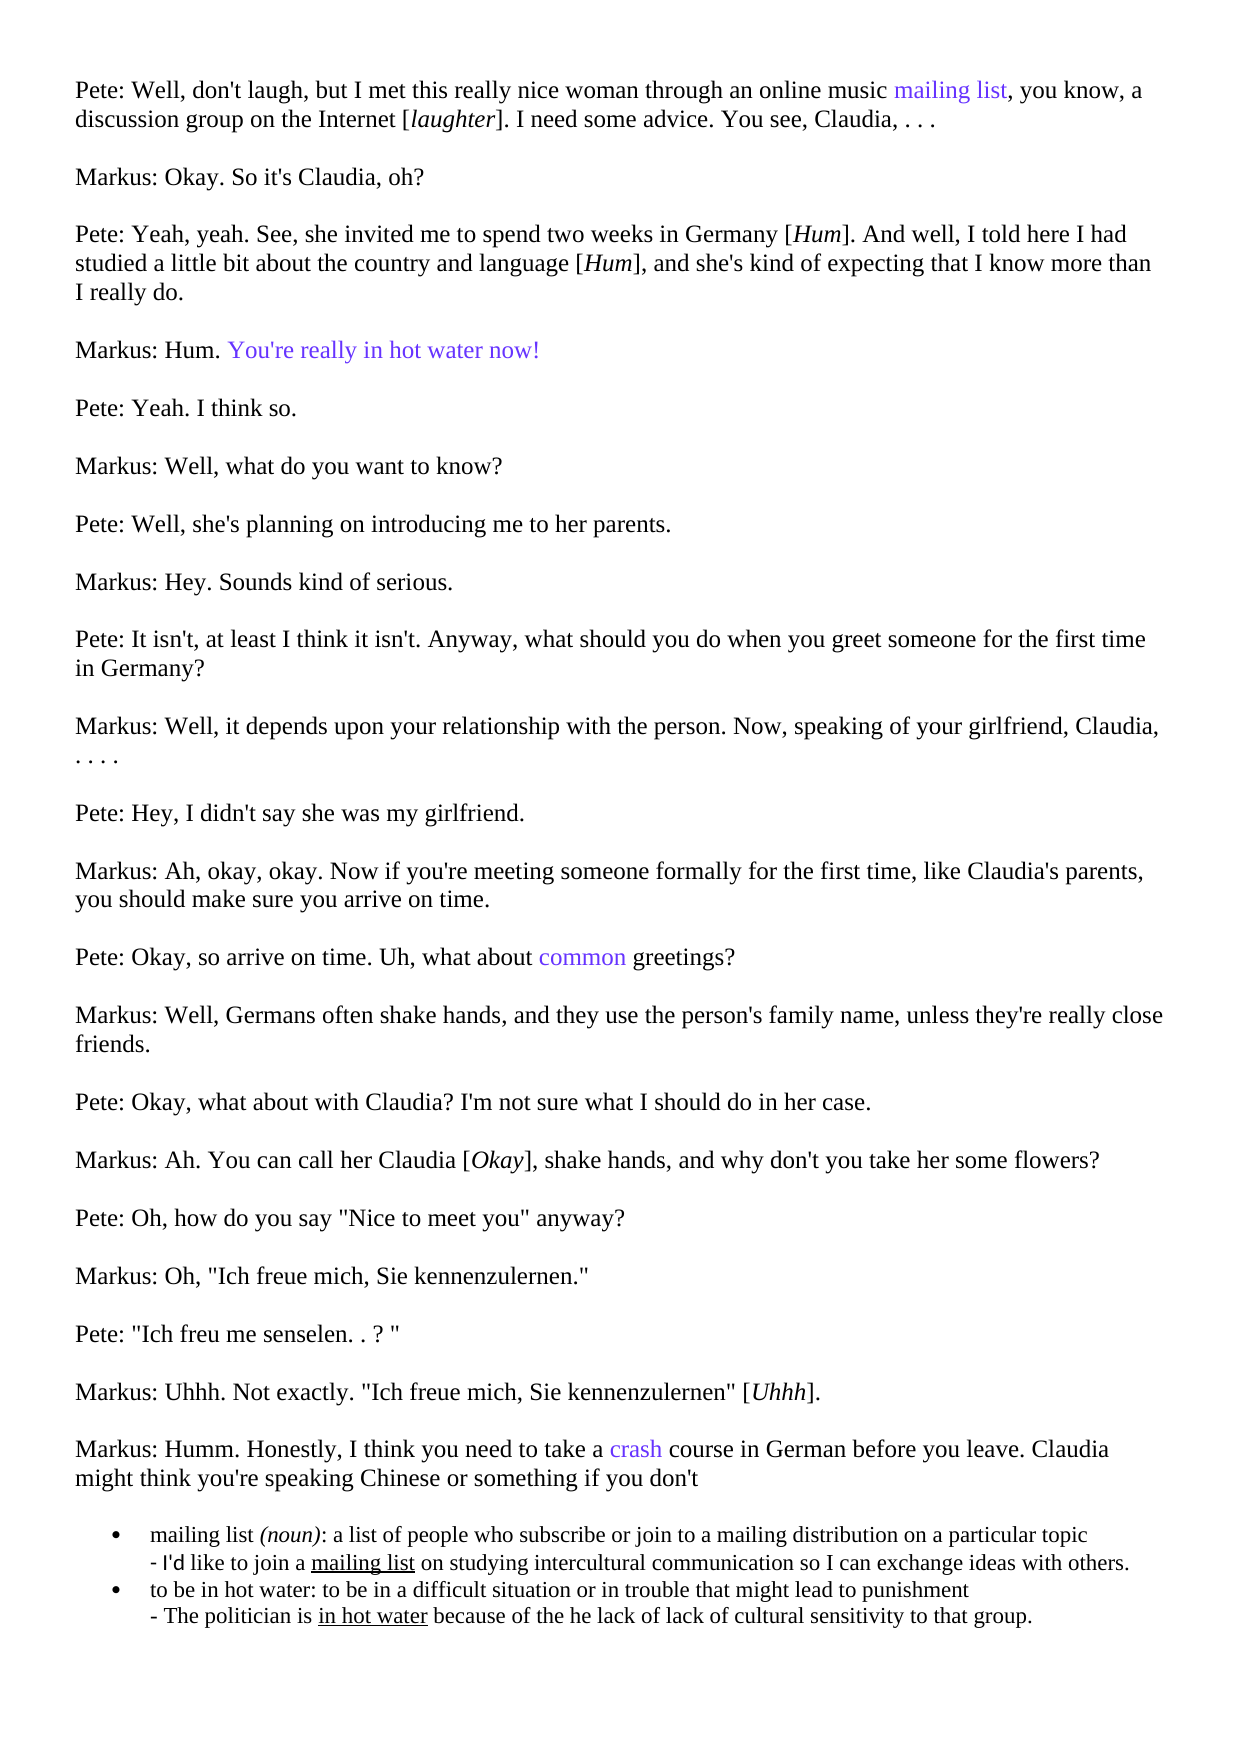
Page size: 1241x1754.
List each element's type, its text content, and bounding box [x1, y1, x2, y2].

text Pete: Okay, so arrive on time. Uh, what about common greetings? [75, 942, 1165, 971]
list to be in hot water: to be in a difficult situation or in trouble that might lead to punishment - The politician is in hot water because of the he lack of lack of cultural sensitivity to that group. [112, 1576, 1165, 1628]
text Pete: It isn't, at least I think it isn't. Anyway, what should you do when you greet someone for the first time in Germany? [75, 624, 1165, 682]
text Markus: Well, it depends upon your relationship with the person. Now, speaking of your girlfriend, Claudia, . . . . [75, 711, 1165, 769]
text Pete: Yeah, yeah. See, she invited me to spend two weeks in Germany [Hum]. And well, I told here I had studied a little bit about the country and language [Hum], and she's kind of expecting that I know more than I really do. [75, 219, 1165, 306]
text Markus: Ah. You can call her Claudia [Okay], shake hands, and why don't you take her some flowers? [75, 1145, 1165, 1174]
text Markus: Oh, "Ich freue mich, Sie kennenzulernen." [75, 1261, 1165, 1289]
text Pete: Okay, what about with Claudia? I'm not sure what I should do in her case. [75, 1087, 1165, 1116]
text Pete: Well, don't laugh, but I met this really nice woman through an online music mailing list, you know, a discussion group on the Internet [laughter]. I need some advice. You see, Claudia, . . . [75, 75, 1165, 132]
text Markus: Humm. Honestly, I think you need to take a crash course in German before you leave. Claudia might think you're speaking Chinese or something if you don't [75, 1434, 1165, 1492]
text Pete: Oh, how do you say "Nice to meet you" anyway? [75, 1203, 1165, 1232]
text Pete: Hey, I didn't say she was my girlfriend. [75, 798, 1165, 827]
list mailing list (noun): a list of people who subscribe or join to a mailing distribution on a particular topic - I'd like to join a mailing list on studying intercultural communication so I can exchange ideas with others. [112, 1521, 1165, 1576]
text Markus: Uhhh. Not exactly. "Ich freue mich, Sie kennenzulernen" [Uhhh]. [75, 1377, 1165, 1405]
text Pete: Yeah. I think so. [75, 393, 1165, 422]
text Markus: Well, Germans often shake hands, and they use the person's family name, unless they're really close friends. [75, 1000, 1165, 1058]
text Markus: Ah, okay, okay. Now if you're meeting someone formally for the first time, like Claudia's parents, you should make sure you arrive on time. [75, 856, 1165, 913]
text Markus: Hey. Sounds kind of serious. [75, 567, 1165, 595]
text Markus: Well, what do you want to know? [75, 451, 1165, 479]
text Pete: "Ich freu me senselen. . ? " [75, 1319, 1165, 1347]
text Markus: Okay. So it's Claudia, oh? [75, 162, 1165, 190]
text Pete: Well, she's planning on introducing me to her parents. [75, 509, 1165, 537]
text Markus: Hum. You're really in hot water now! [75, 335, 1165, 364]
